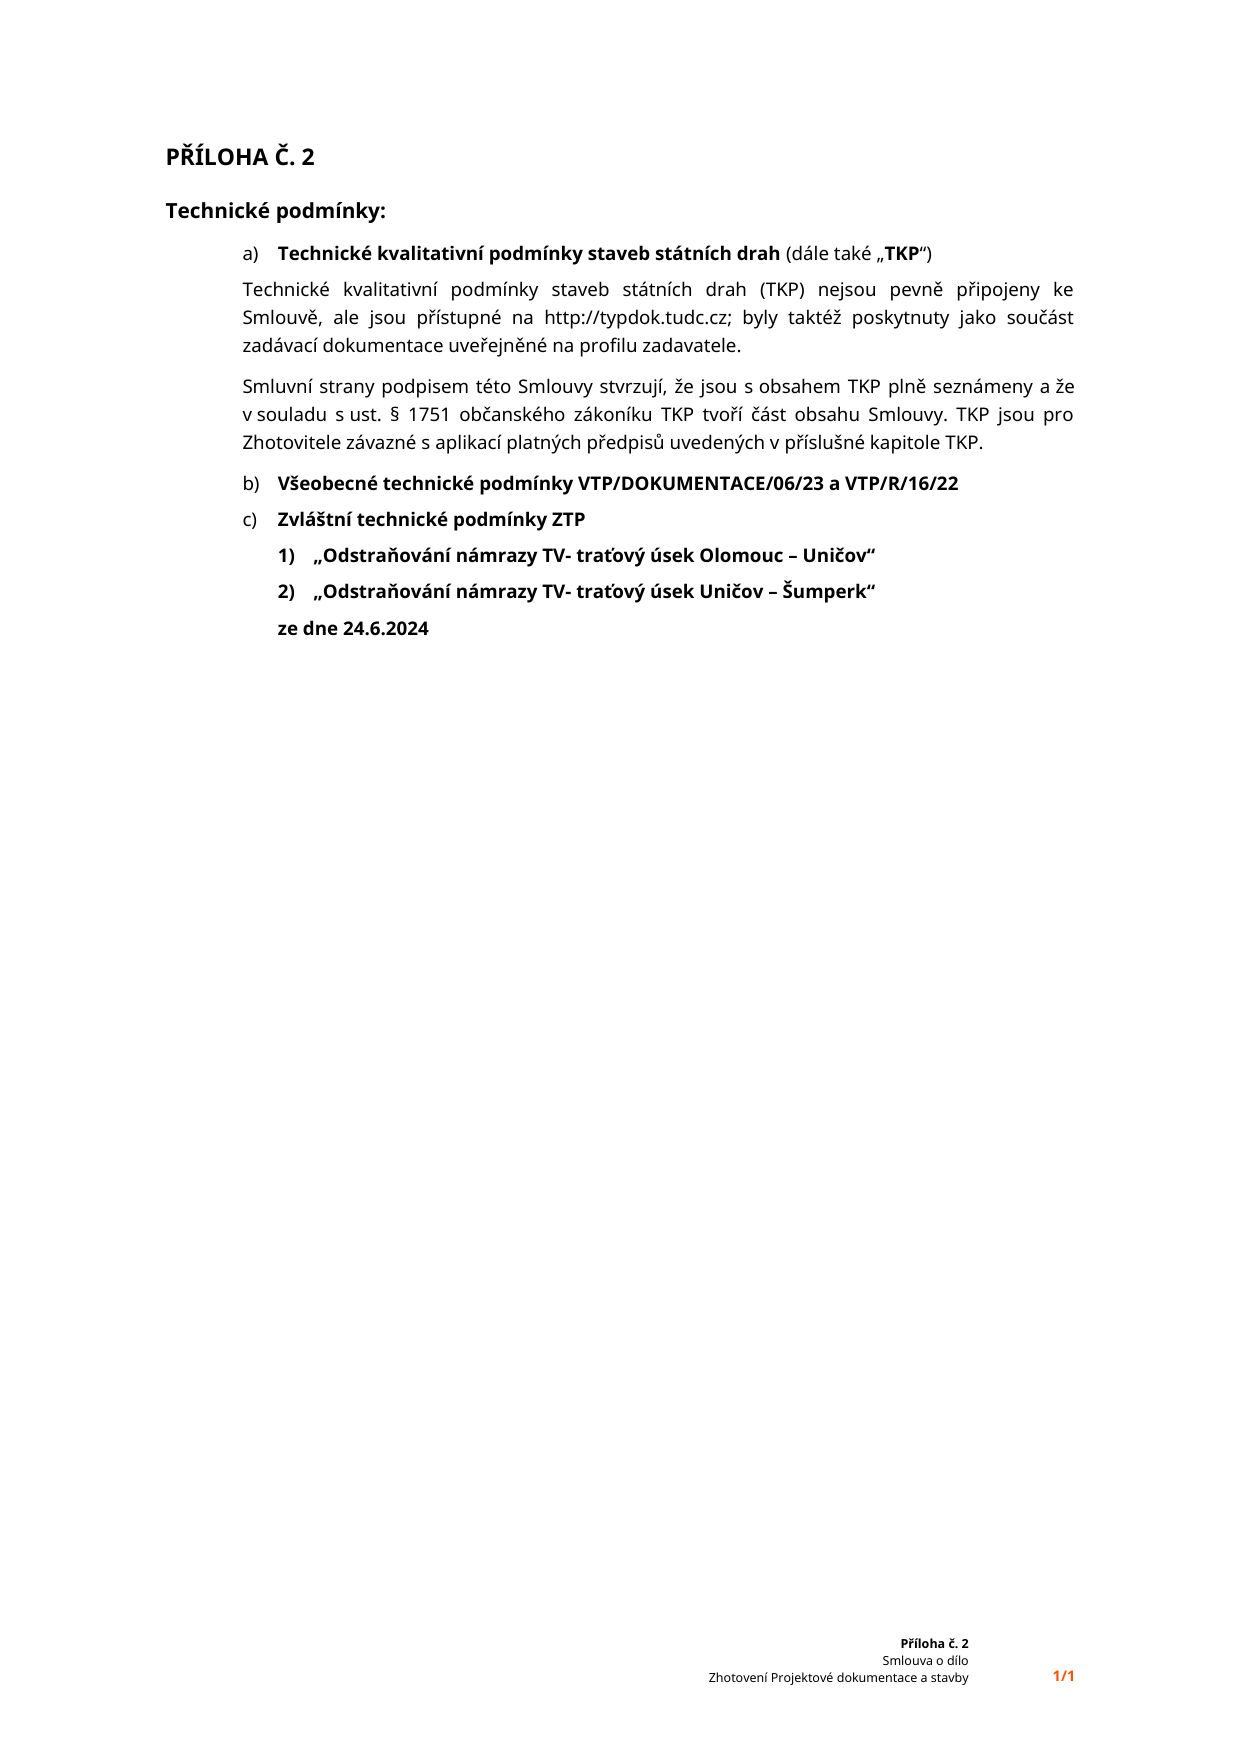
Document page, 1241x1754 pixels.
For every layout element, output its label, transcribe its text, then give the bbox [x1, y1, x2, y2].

text Všeobecné technické podmínky VTP/DOKUMENTACE/06/23 a VTP/R/16/22 [242, 470, 1075, 495]
text Příloha č. 2 [165, 141, 1075, 173]
text Technické podmínky: [165, 197, 1075, 225]
text Smluvní strany podpisem této Smlouvy stvrzují, že jsou s obsahem TKP plně seznámeny a že v souladu s ust. § 1751 občanského zákoníku TKP tvoří část obsahu Smlouvy. TKP jsou pro Zhotovitele závazné s aplikací platných předpisů uvedených v příslušné kapitole TKP. [242, 373, 1075, 455]
text Zvláštní technické podmínky ZTP [242, 506, 1075, 532]
list ze dne 24.6.2024 [278, 615, 1075, 641]
text Technické kvalitativní podmínky staveb státních drah (TKP) nejsou pevně připojeny ke Smlouvě, ale jsou přístupné na http://typdok.tudc.cz; byly taktéž poskytnuty jako součást zadávací dokumentace uveřejněné na profilu zadavatele. [242, 277, 1075, 358]
list Technické kvalitativní podmínky staveb státních drah (dále také „TKP“) [242, 240, 1075, 266]
list 2) „Odstraňování námrazy TV- traťový úsek Uničov – Šumperk“ [278, 579, 1075, 604]
list 1) „Odstraňování námrazy TV- traťový úsek Olomouc – Uničov“ [278, 542, 1075, 568]
